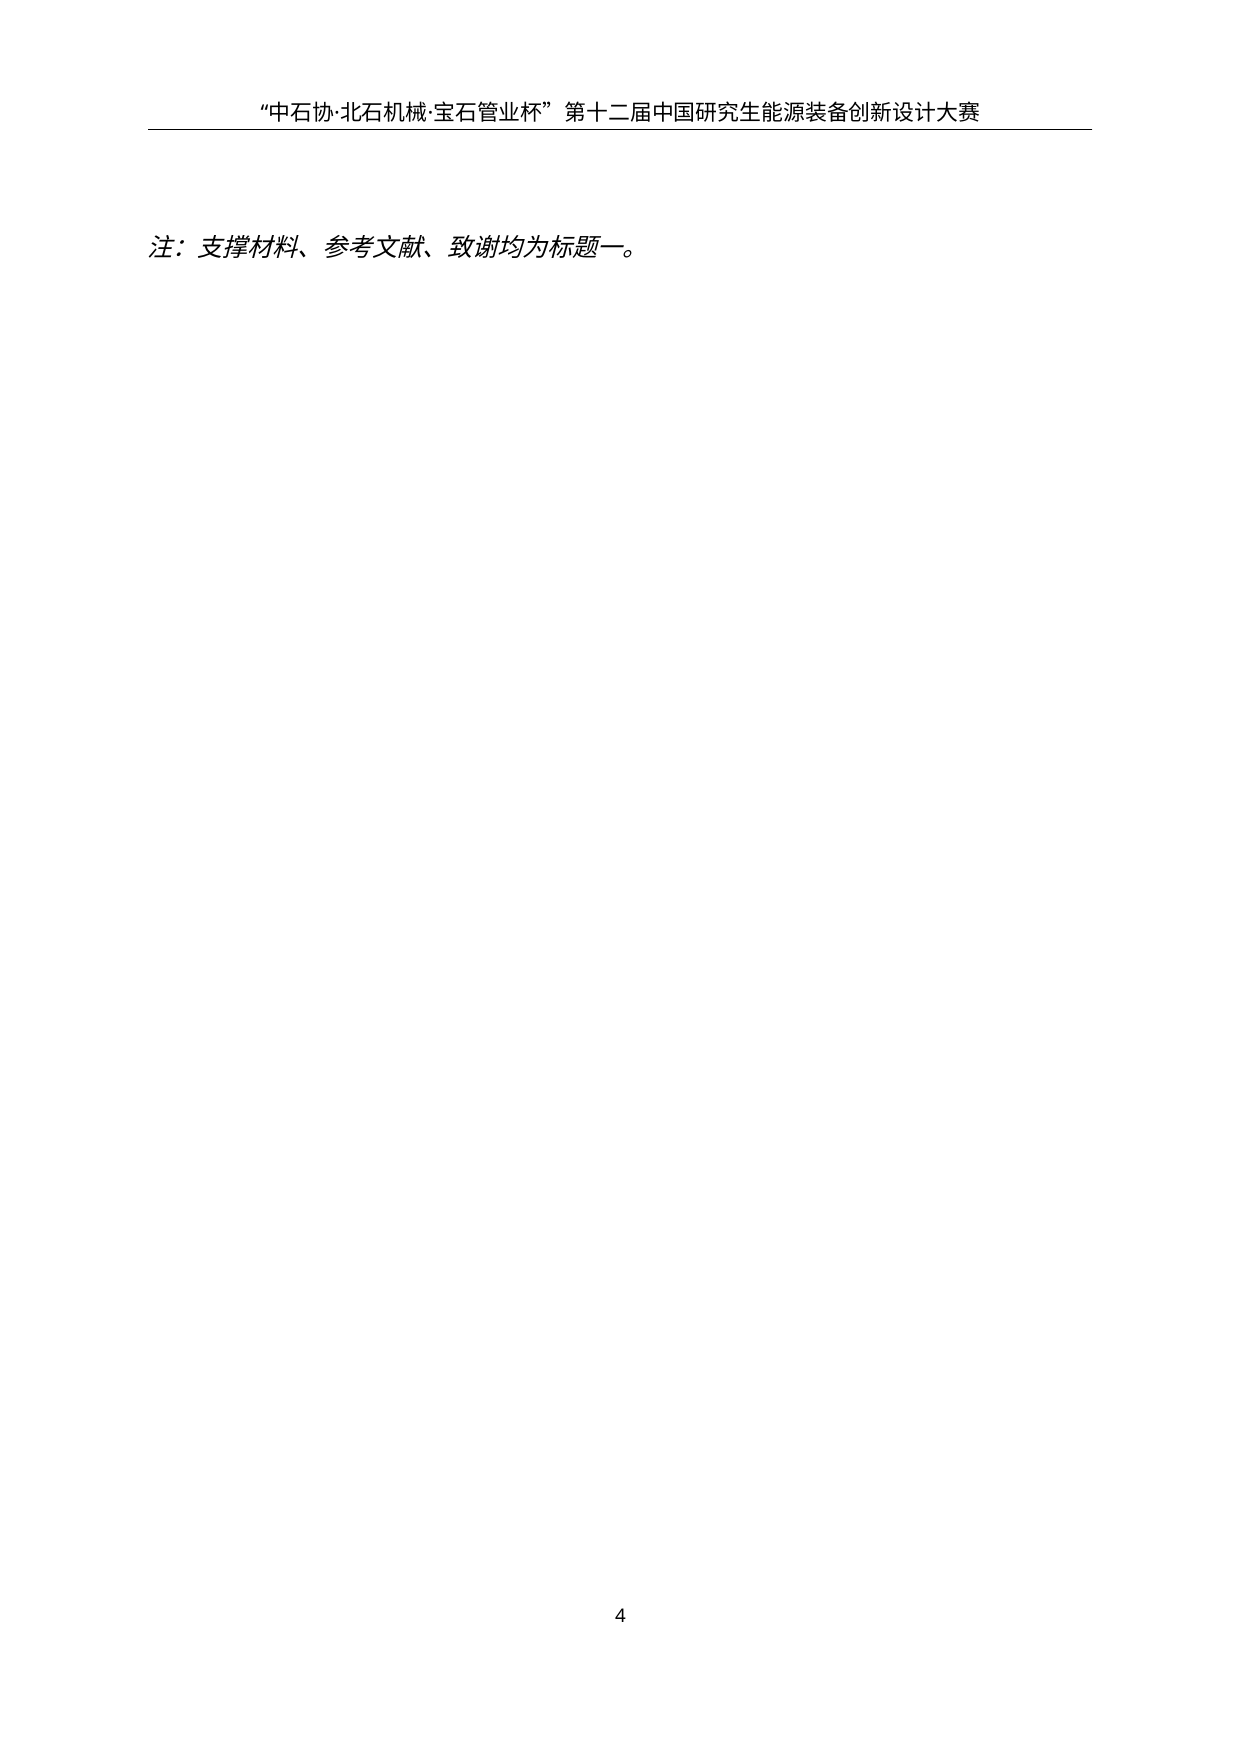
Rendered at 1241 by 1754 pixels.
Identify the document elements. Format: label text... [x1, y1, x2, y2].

text 注：支撑材料、参考文献、致谢均为标题一。 [148, 212, 1092, 279]
